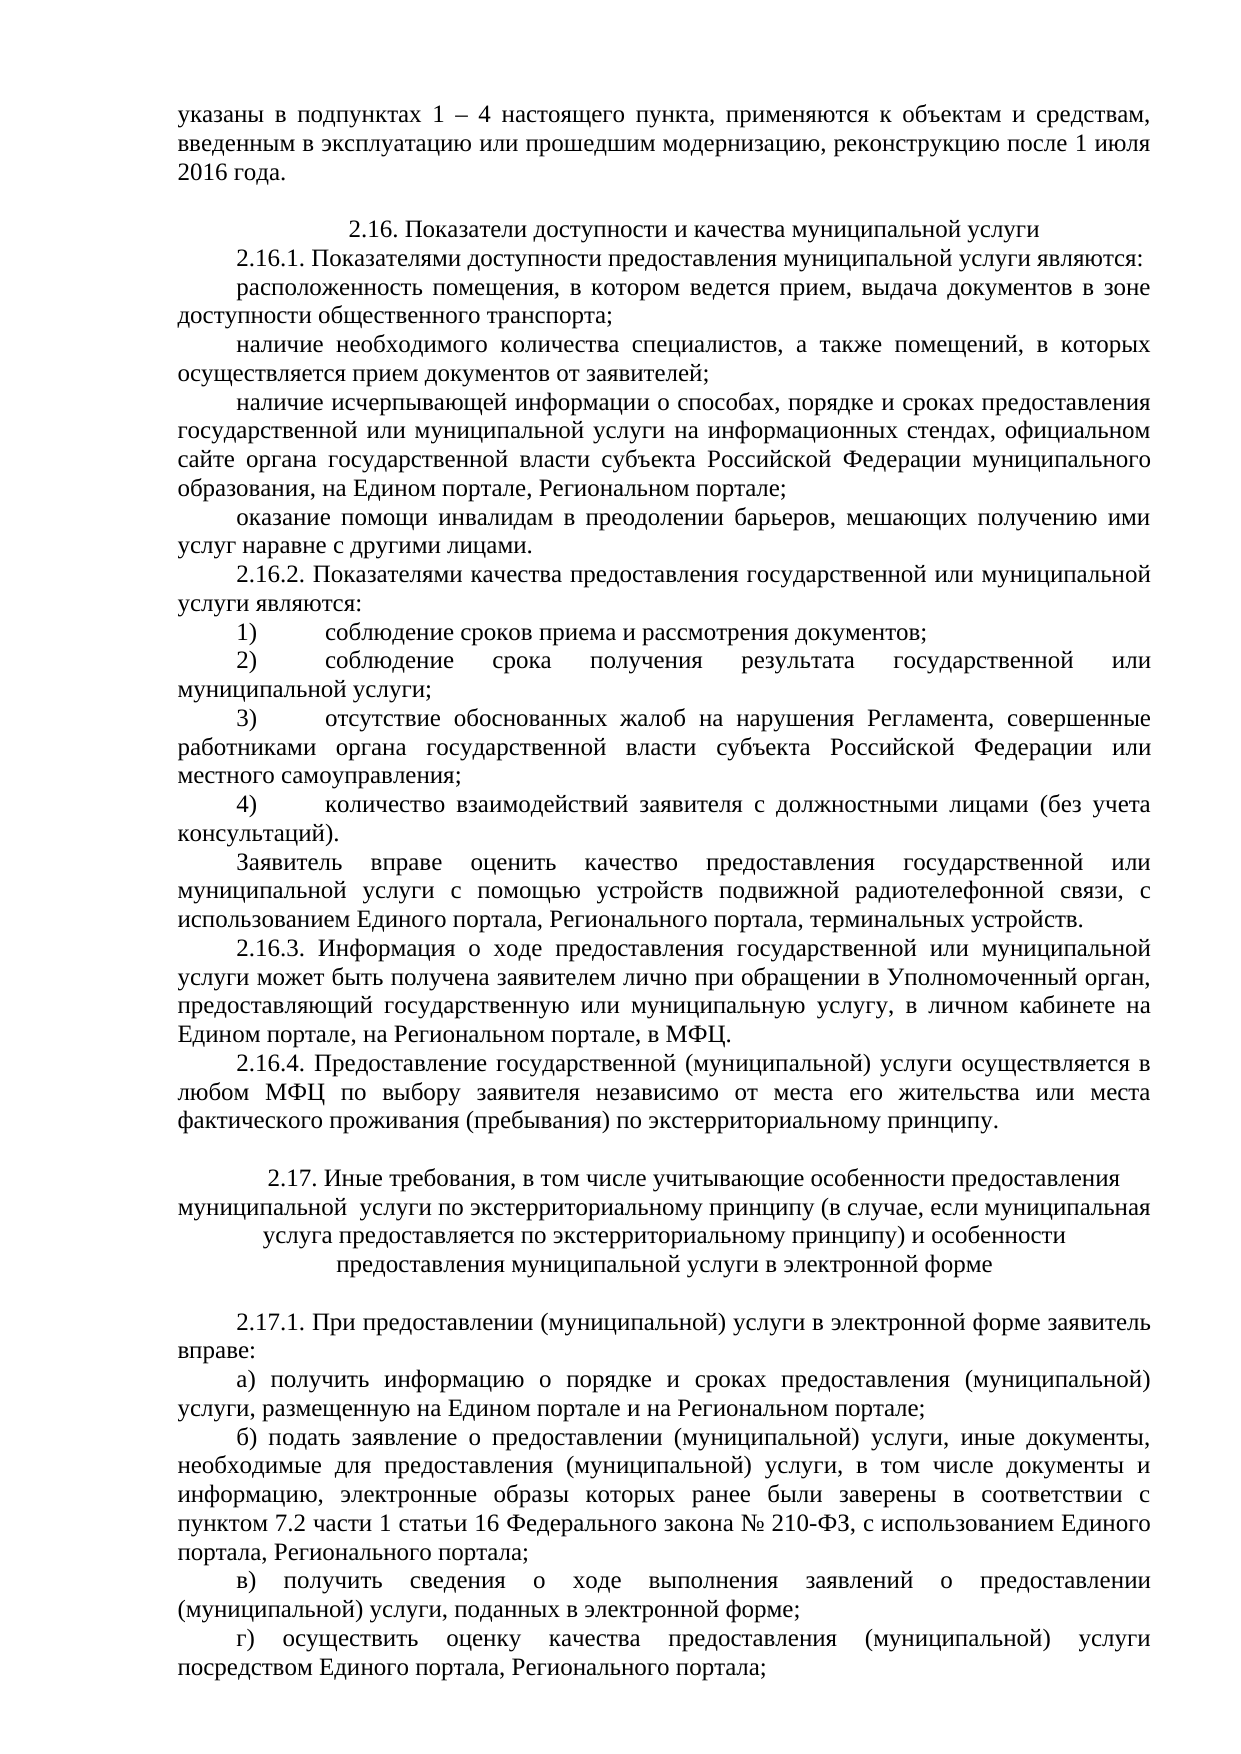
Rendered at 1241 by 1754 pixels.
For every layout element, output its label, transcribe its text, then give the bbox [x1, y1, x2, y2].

text расположенность помещения, в котором ведется прием, выдача документов в зоне доступности общественного транспорта; [177, 272, 1152, 329]
text 2.17.1. При предоставлении (муниципальной) услуги в электронной форме заявитель вправе: [177, 1307, 1152, 1364]
text 2.16.1. Показателями доступности предоставления муниципальной услуги являются: [177, 243, 1152, 272]
text оказание помощи инвалидам в преодолении барьеров, мешающих получению ими услуг наравне с другими лицами. [177, 502, 1152, 559]
list соблюдение срока получения результата государственной или муниципальной услуги; [177, 645, 1152, 703]
list количество взаимодействий заявителя с должностными лицами (без учета консультаций). [177, 789, 1152, 847]
text 2.16.4. Предоставление государственной (муниципальной) услуги осуществляется в любом МФЦ по выбору заявителя независимо от места его жительства или места фактического проживания (пребывания) по экстерриториальному принципу. [177, 1048, 1152, 1134]
text а) получить информацию о порядке и сроках предоставления (муниципальной) услуги, размещенную на Едином портале и на Региональном портале; [177, 1364, 1152, 1422]
list отсутствие обоснованных жалоб на нарушения Регламента, совершенные работниками органа государственной власти субъекта Российской Федерации или местного самоуправления; [177, 703, 1152, 789]
list соблюдение сроков приема и рассмотрения документов; [177, 617, 1152, 645]
text б) подать заявление о предоставлении (муниципальной) услуги, иные документы, необходимые для предоставления (муниципальной) услуги, в том числе документы и информацию, электронные образы которых ранее были заверены в соответствии с пунктом 7.2 части 1 статьи 16 Федерального закона № 210-ФЗ, с использованием Единого портала, Регионального портала; [177, 1422, 1152, 1565]
text 2.16. Показатели доступности и качества муниципальной услуги [177, 214, 1152, 243]
text г) осуществить оценку качества предоставления (муниципальной) услуги посредством Единого портала, Регионального портала; [177, 1623, 1152, 1680]
text наличие исчерпывающей информации о способах, порядке и сроках предоставления государственной или муниципальной услуги на информационных стендах, официальном сайте органа государственной власти субъекта Российской Федерации муниципального образования, на Едином портале, Региональном портале; [177, 387, 1152, 502]
text 2.16.3. Информация о ходе предоставления государственной или муниципальной услуги может быть получена заявителем лично при обращении в Уполномоченный орган, предоставляющий государственную или муниципальную услугу, в личном кабинете на Едином портале, на Региональном портале, в МФЦ. [177, 933, 1152, 1048]
text Заявитель вправе оценить качество предоставления государственной или муниципальной услуги с помощью устройств подвижной радиотелефонной связи, с использованием Единого портала, Регионального портала, терминальных устройств. [177, 847, 1152, 933]
text наличие необходимого количества специалистов, а также помещений, в которых осуществляется прием документов от заявителей; [177, 329, 1152, 387]
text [177, 99, 1152, 185]
text в) получить сведения о ходе выполнения заявлений о предоставлении (муниципальной) услуги, поданных в электронной форме; [177, 1565, 1152, 1623]
text 2.17. Иные требования, в том числе учитывающие особенности предоставления муниципальной услуги по экстерриториальному принципу (в случае, если муниципальная услуга предоставляется по экстерриториальному принципу) и особенности предоставления муниципальной услуги в электронной форме [177, 1163, 1152, 1278]
text 2.16.2. Показателями качества предоставления государственной или муниципальной услуги являются: [177, 559, 1152, 617]
